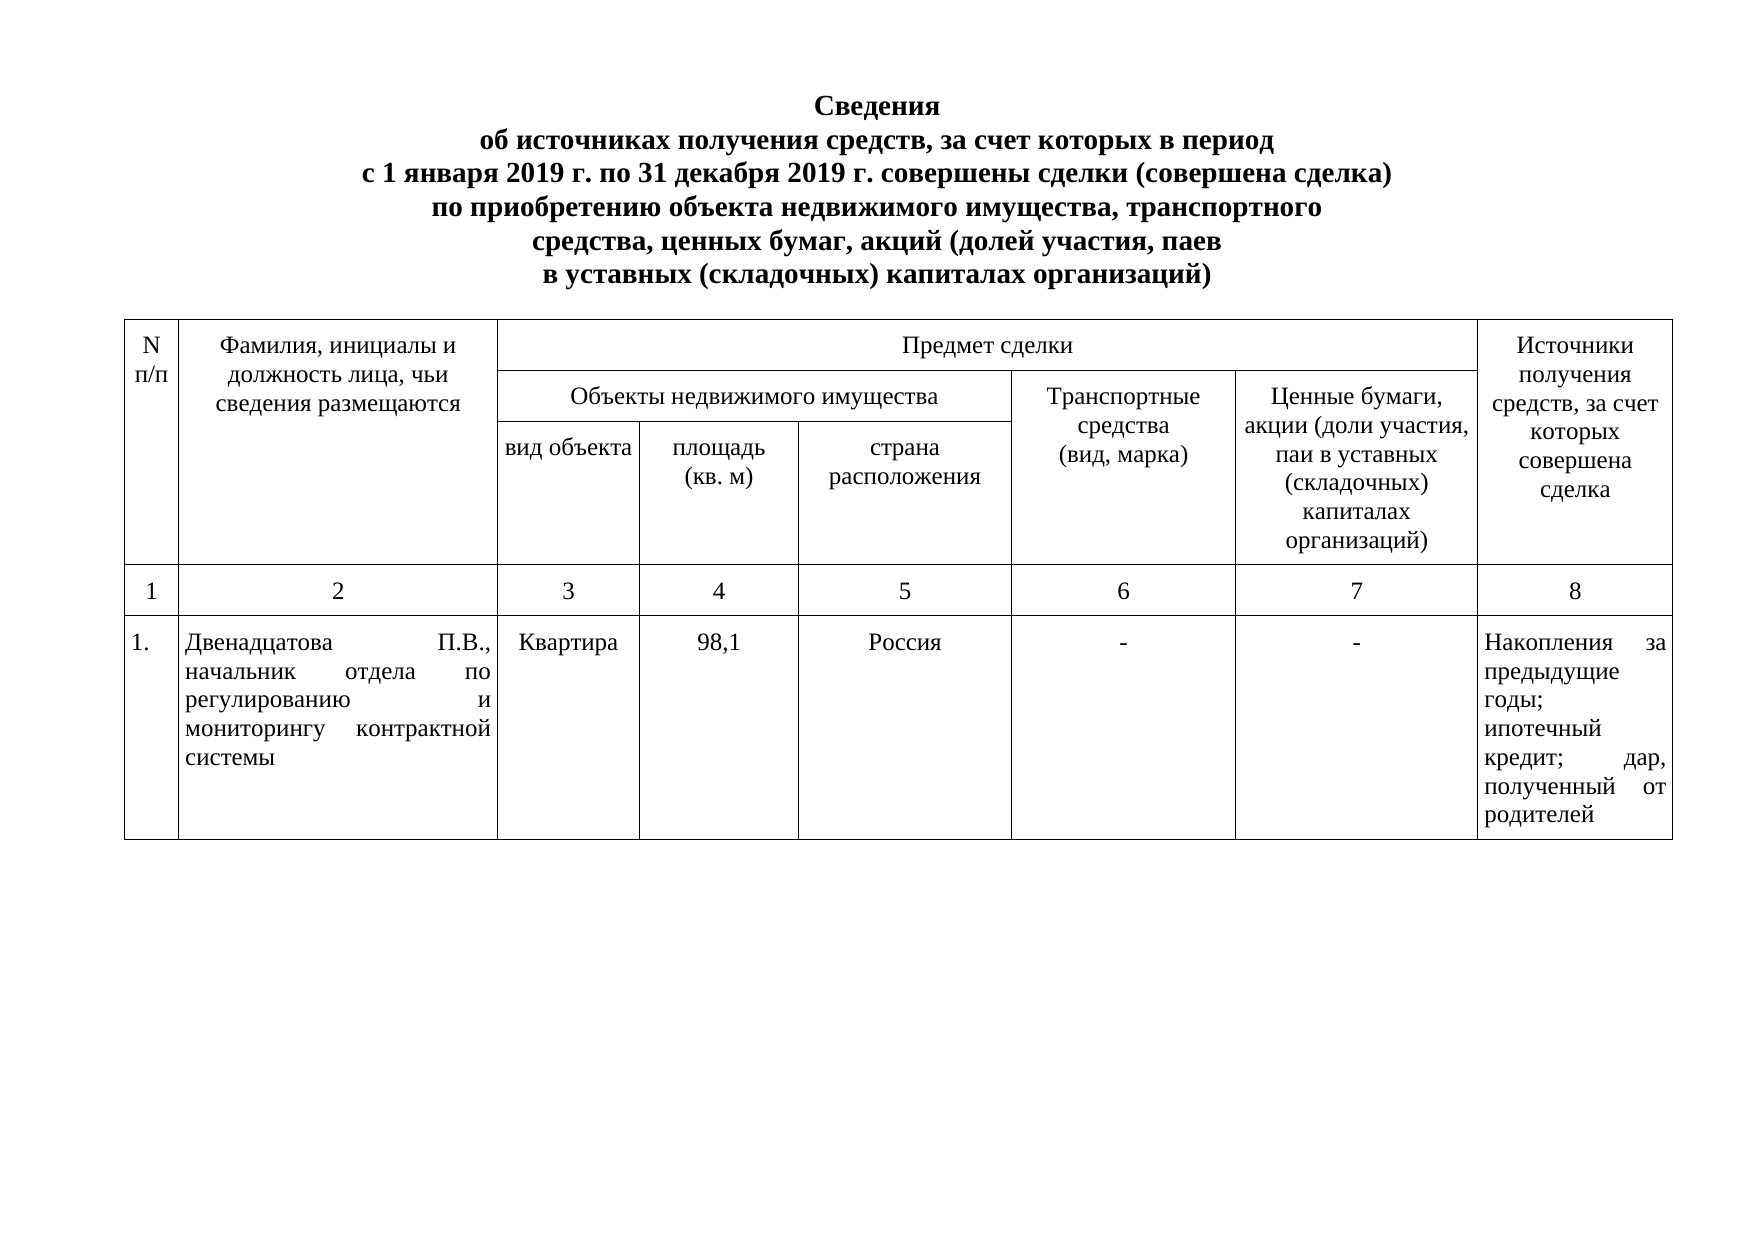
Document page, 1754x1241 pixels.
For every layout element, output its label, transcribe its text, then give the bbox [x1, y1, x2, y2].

table_cell - [1236, 616, 1477, 839]
table_cell Ценные бумаги, акции (доли участия, паи в уставных (складочных) капиталах организаций) [1236, 371, 1477, 564]
table_cell 7 [1236, 565, 1477, 615]
table_cell Накопления за предыдущие годы; ипотечный кредит; дар, полученный от родителей [1478, 616, 1672, 839]
table_header N п/п [125, 320, 178, 564]
table_header Источники получения средств, за счет которых совершена сделка [1478, 320, 1672, 564]
text об источниках получения средств, за счет которых в период [118, 122, 1636, 156]
table_cell 1. [125, 616, 178, 839]
table_cell 4 [640, 565, 798, 615]
table_cell Двенадцатова П.В., начальник отдела по регулированию и мониторингу контрактной системы [179, 616, 497, 839]
text с 1 января 2019 г. по 31 декабря 2019 г. совершены сделки (совершена сделка) [118, 156, 1636, 189]
table_cell 98,1 [640, 616, 798, 839]
table_cell страна расположения [799, 422, 1011, 564]
table_cell 6 [1012, 565, 1235, 615]
table_header Фамилия, инициалы и должность лица, чьи сведения размещаются [179, 320, 497, 564]
table_cell вид объекта [498, 422, 639, 564]
text Сведения [118, 88, 1636, 122]
table_cell 3 [498, 565, 639, 615]
table_cell 2 [179, 565, 497, 615]
table_cell 8 [1478, 565, 1672, 615]
text по приобретению объекта недвижимого имущества, транспортного [118, 189, 1636, 223]
text в уставных (складочных) капиталах организаций) [118, 256, 1636, 290]
table_cell Объекты недвижимого имущества [498, 371, 1011, 421]
table_cell Транспортные средства (вид, марка) [1012, 371, 1235, 564]
table_cell Россия [799, 616, 1011, 839]
table_cell 1 [125, 565, 178, 615]
table_cell Квартира [498, 616, 639, 839]
table_cell 5 [799, 565, 1011, 615]
text средства, ценных бумаг, акций (долей участия, паев [118, 223, 1636, 256]
table_cell площадь (кв. м) [640, 422, 798, 564]
table_header Предмет сделки [498, 320, 1477, 369]
table_cell - [1012, 616, 1235, 839]
